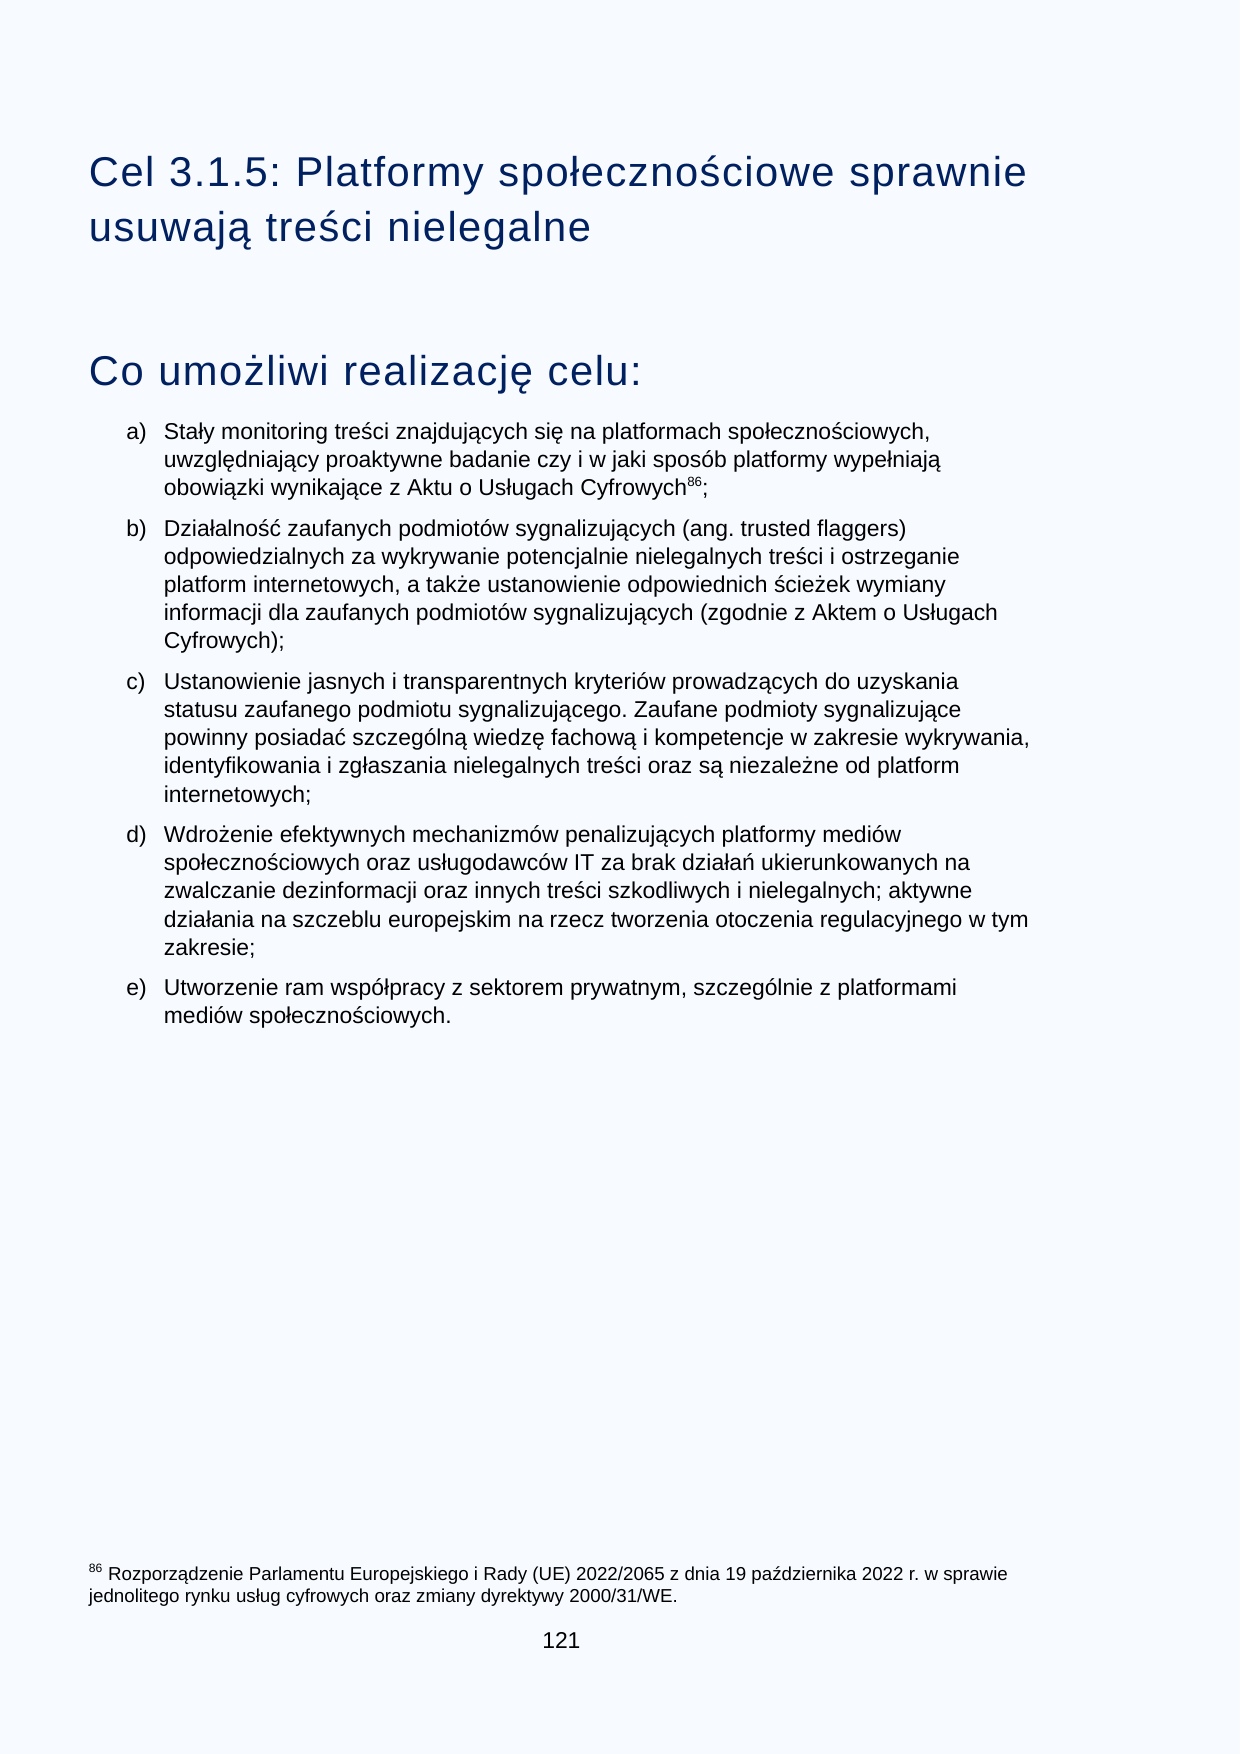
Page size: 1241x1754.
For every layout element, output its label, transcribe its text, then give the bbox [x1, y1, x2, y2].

subtitle Cel 3.1.5: Platformy społecznościowe sprawnie usuwają treści nielegalne [89, 148, 1033, 251]
list Działalność zaufanych podmiotów sygnalizujących (ang. trusted flaggers) odpowiedzialnych za wykrywanie potencjalnie nielegalnych treści i ostrzeganie platform internetowych, a także ustanowienie odpowiednich ścieżek wymiany informacji dla zaufanych podmiotów sygnalizujących (zgodnie z Aktem o Usługach Cyfrowych); [126, 515, 1033, 654]
list Wdrożenie efektywnych mechanizmów penalizujących platformy mediów społecznościowych oraz usługodawców IT za brak działań ukierunkowanych na zwalczanie dezinformacji oraz innych treści szkodliwych i nielegalnych; aktywne działania na szczeblu europejskim na rzecz tworzenia otoczenia regulacyjnego w tym zakresie; [126, 821, 1033, 960]
list Utworzenie ram współpracy z sektorem prywatnym, szczególnie z platformami mediów społecznościowych. [126, 974, 1033, 1029]
list Stały monitoring treści znajdujących się na platformach społecznościowych, uwzględniający proaktywne badanie czy i w jaki sposób platformy wypełniają obowiązki wynikające z Aktu o Usługach Cyfrowych; [126, 418, 1033, 501]
list Ustanowienie jasnych i transparentnych kryteriów prowadzących do uzyskania statusu zaufanego podmiotu sygnalizującego. Zaufane podmioty sygnalizujące powinny posiadać szczególną wiedzę fachową i kompetencje w zakresie wykrywania, identyfikowania i zgłaszania nielegalnych treści oraz są niezależne od platform internetowych; [126, 668, 1033, 807]
subtitle Co umożliwi realizację celu: [89, 346, 1033, 394]
